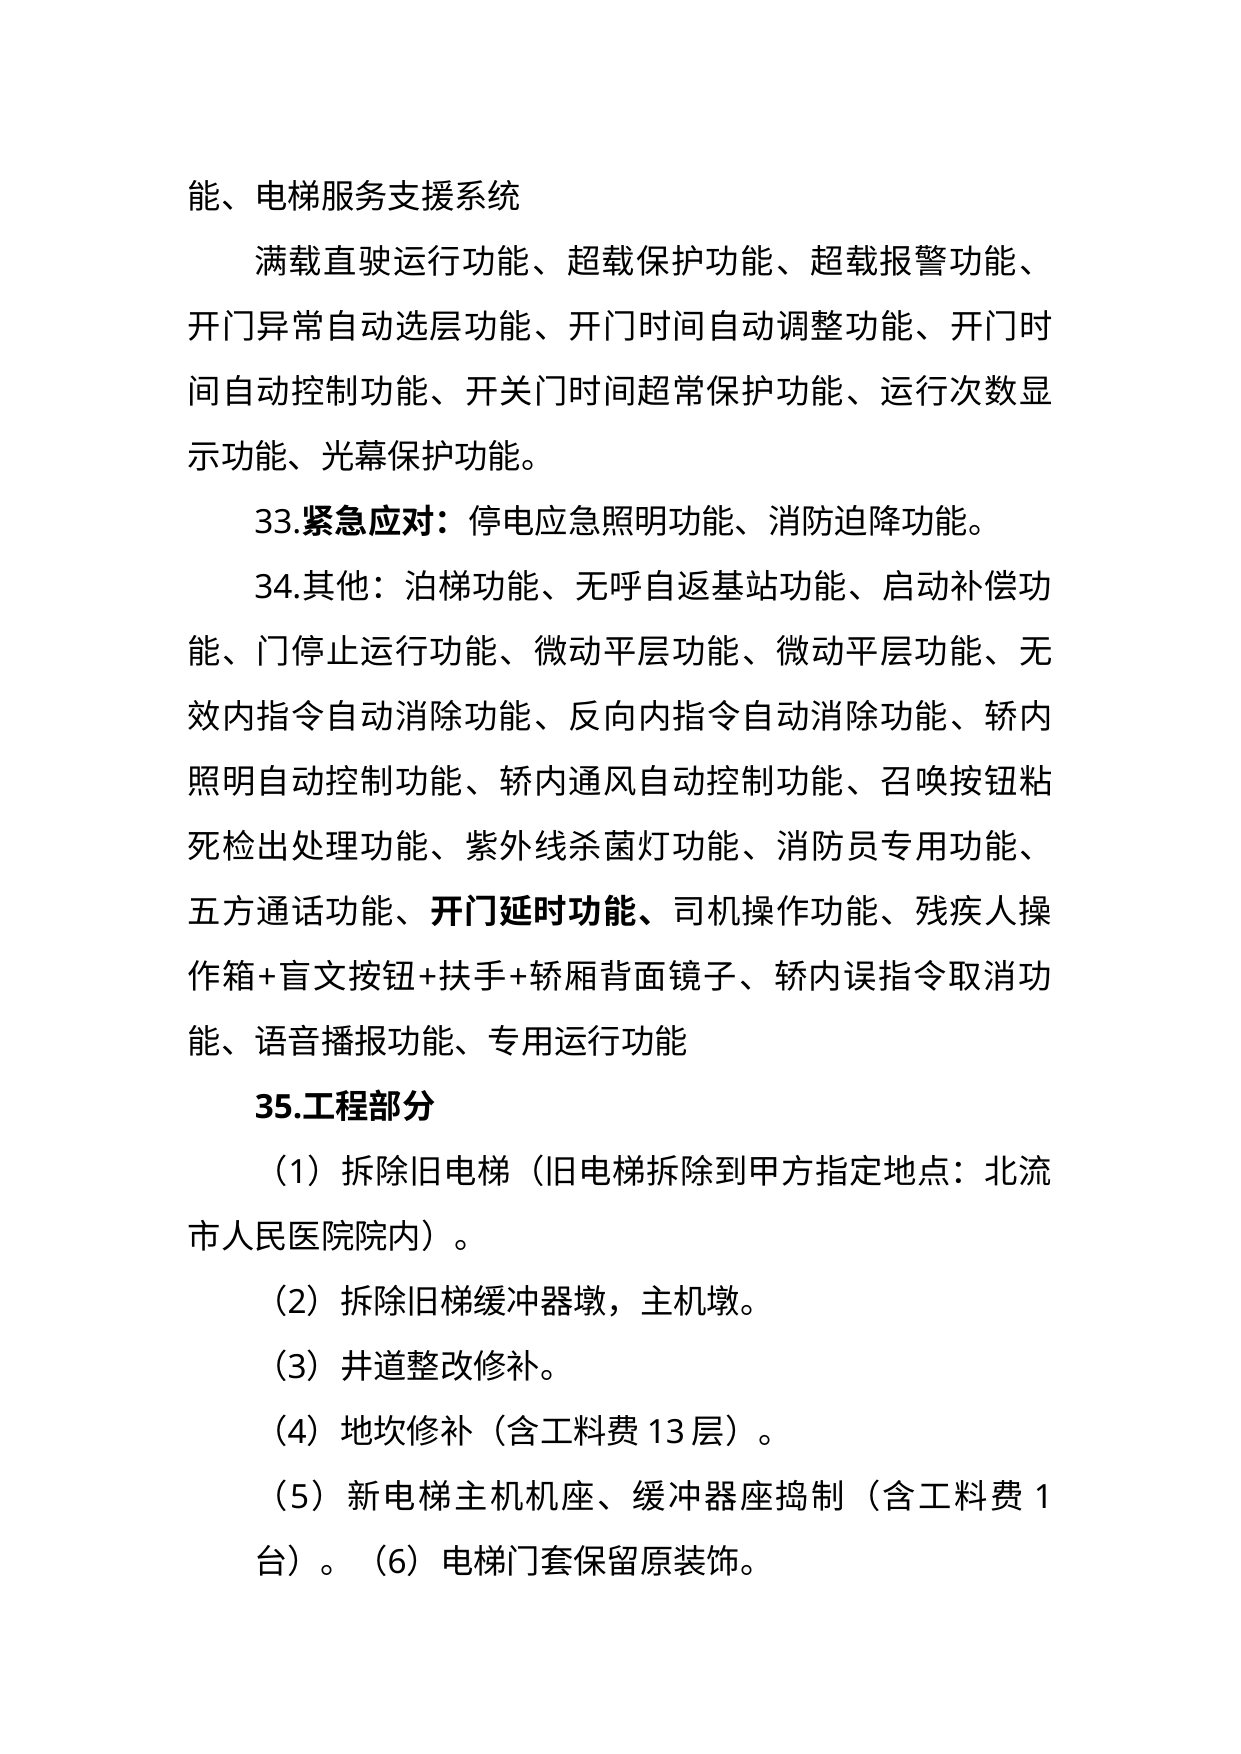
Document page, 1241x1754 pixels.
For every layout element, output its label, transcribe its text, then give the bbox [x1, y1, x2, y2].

text （1）拆除旧电梯（旧电梯拆除到甲方指定地点：北流市人民医院院内）。 [187, 1137, 1053, 1267]
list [187, 162, 1053, 227]
text （4）地坎修补（含工料费13层）。 [187, 1397, 1053, 1462]
list 满载直驶运行功能、超载保护功能、超载报警功能、开门异常自动选层功能、开门时间自动调整功能、开门时间自动控制功能、开关门时间超常保护功能、运行次数显示功能、光幕保护功能。 [187, 227, 1053, 487]
text （2）拆除旧梯缓冲器墩，主机墩。 [187, 1267, 1053, 1332]
list 33.紧急应对：停电应急照明功能、消防迫降功能。 [187, 487, 1053, 552]
text 35.工程部分 [187, 1072, 1053, 1137]
text （3）井道整改修补。 [187, 1332, 1053, 1397]
text 34.其他：泊梯功能、无呼自返基站功能、启动补偿功能、门停止运行功能、微动平层功能、微动平层功能、无效内指令自动消除功能、反向内指令自动消除功能、轿内照明自动控制功能、轿内通风自动控制功能、召唤按钮粘死检出处理功能、紫外线杀菌灯功能、消防员专用功能、五方通话功能、开门延时功能、司机操作功能、残疾人操作箱+盲文按钮+扶手+轿厢背面镜子、轿内误指令取消功能、语音播报功能、专用运行功能 [187, 552, 1053, 1072]
text （5）新电梯主机机座、缓冲器座捣制（含工料费1台）。（6）电梯门套保留原装饰。 [254, 1462, 1053, 1592]
